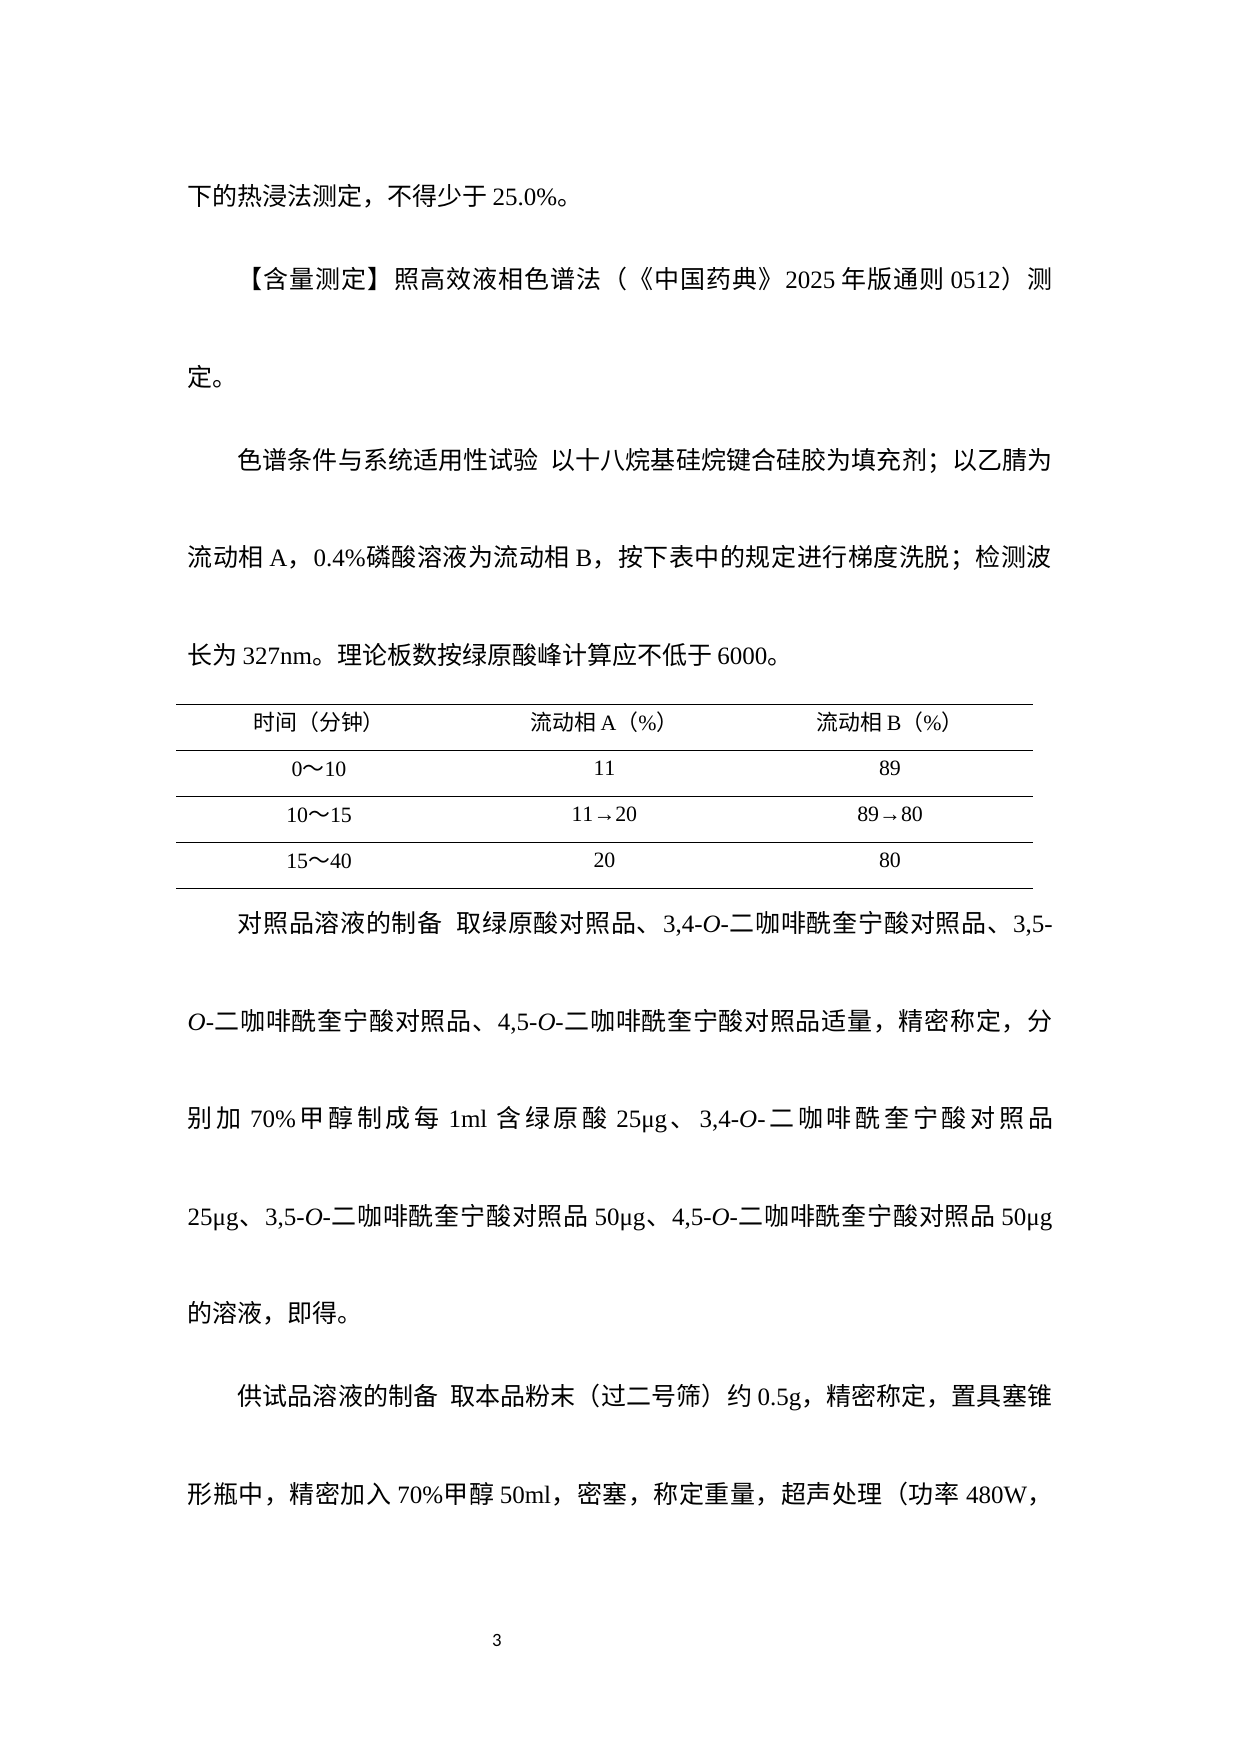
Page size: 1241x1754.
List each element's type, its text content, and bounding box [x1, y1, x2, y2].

table_header 流动相B（%） [747, 705, 1033, 750]
table_cell 20 [461, 843, 747, 888]
table_cell 10～15 [176, 797, 461, 842]
table_cell 89→80 [747, 797, 1033, 842]
table_cell 89 [747, 751, 1033, 796]
text 对照品溶液的制备 取绿原酸对照品、3,4-O-二咖啡酰奎宁酸对照品、3,5-O-二咖啡酰奎宁酸对照品、4,5-O-二咖啡酰奎宁酸对照品适量，精密称定，分别加70%甲醇制成每1ml含绿原酸25μg、3,4-O-二咖啡酰奎宁酸对照品25μg、3,5-O-二咖啡酰奎宁酸对照品50μg、4,5-O-二咖啡酰奎宁酸对照品50μg的溶液，即得。 [187, 889, 1053, 1344]
table_cell 0～10 [176, 751, 461, 796]
table_header 时间（分钟） [176, 705, 461, 750]
text 【含量测定】照高效液相色谱法（《中国药典》2025年版通则0512）测定。 [187, 245, 1053, 408]
table_cell 11 [461, 751, 747, 796]
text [187, 1362, 1053, 1525]
text 色谱条件与系统适用性试验 以十八烷基硅烷键合硅胶为填充剂；以乙腈为流动相A，0.4%磷酸溶液为流动相B，按下表中的规定进行梯度洗脱；检测波长为327nm。理论板数按绿原酸峰计算应不低于6000。 [187, 426, 1053, 686]
table_cell 15～40 [176, 843, 461, 888]
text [187, 162, 1053, 227]
table_header 流动相A（%） [461, 705, 747, 750]
table_cell 80 [747, 843, 1033, 888]
table_cell 11→20 [461, 797, 747, 842]
